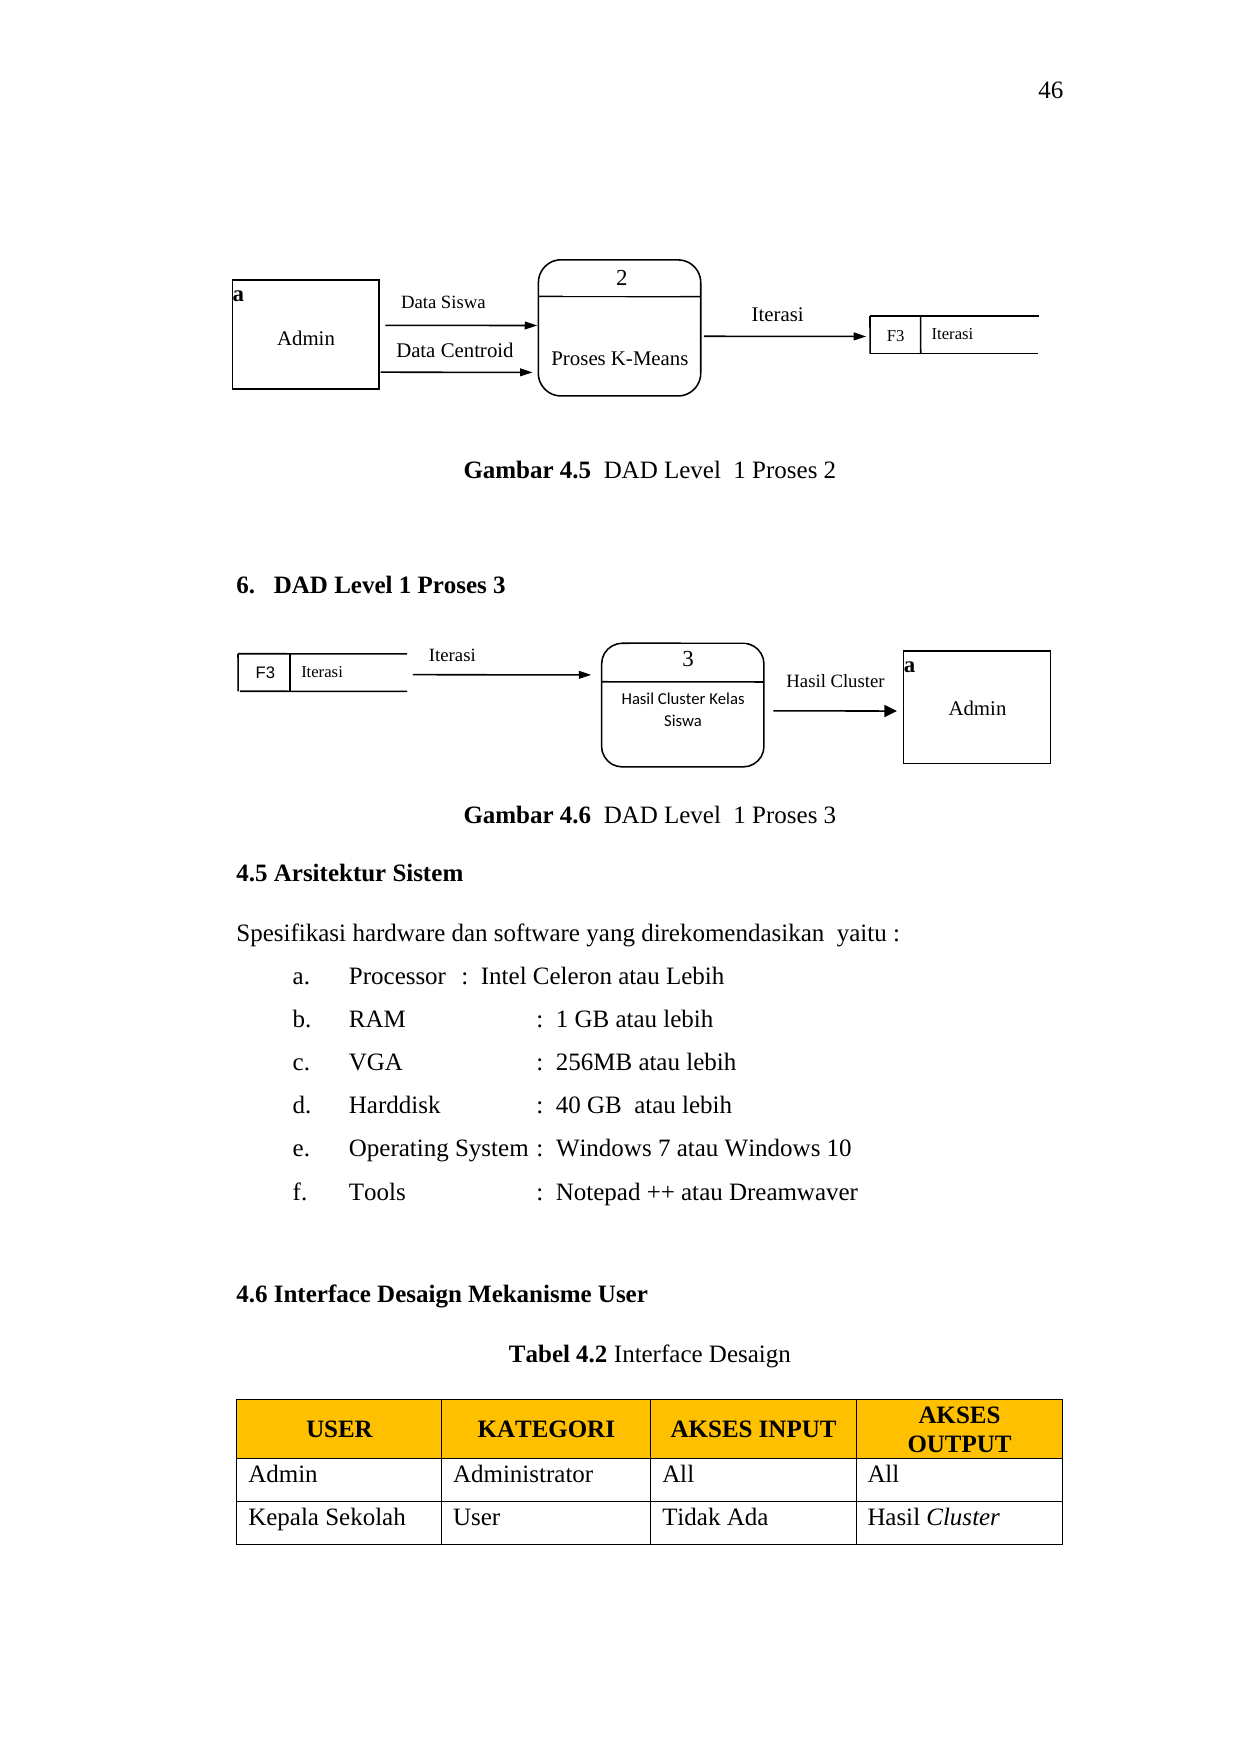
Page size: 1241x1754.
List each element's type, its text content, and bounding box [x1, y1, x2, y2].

list Harddisk : 40 GB atau lebih [292, 1090, 1063, 1119]
table_cell All [651, 1459, 856, 1501]
list VGA : 256MB atau lebih [292, 1047, 1063, 1076]
list Processor : Intel Celeron atau Lebih [292, 961, 1063, 990]
table_header USER [237, 1400, 441, 1458]
list DAD Level 1 Proses 3 [236, 571, 1063, 599]
table_cell User [442, 1502, 650, 1543]
table_cell Hasil Cluster [857, 1502, 1062, 1543]
text Spesifikasi hardware dan software yang direkomendasikan yaitu : [236, 918, 1063, 947]
table_cell Administrator [442, 1459, 650, 1501]
table_header KATEGORI [442, 1400, 650, 1458]
text 4.6 Interface Desaign Mekanisme User [236, 1279, 1063, 1308]
text 4.5 Arsitektur Sistem [236, 858, 1063, 887]
text Gambar 4.5 DAD Level 1 Proses 2 [236, 456, 1063, 484]
table_cell Admin [237, 1459, 441, 1501]
list Tools : Notepad ++ atau Dreamwaver [292, 1177, 1063, 1205]
text Tabel 4.2 Interface Desaign [236, 1339, 1063, 1368]
table_header AKSES OUTPUT [857, 1400, 1062, 1458]
text Gambar 4.6 DAD Level 1 Proses 3 [236, 801, 1063, 829]
list RAM : 1 GB atau lebih [292, 1004, 1063, 1033]
table_header AKSES INPUT [651, 1400, 856, 1458]
table_cell Kepala Sekolah [237, 1502, 441, 1543]
table_cell All [857, 1459, 1062, 1501]
list Operating System : Windows 7 atau Windows 10 [292, 1133, 1063, 1162]
table_cell Tidak Ada [651, 1502, 856, 1543]
